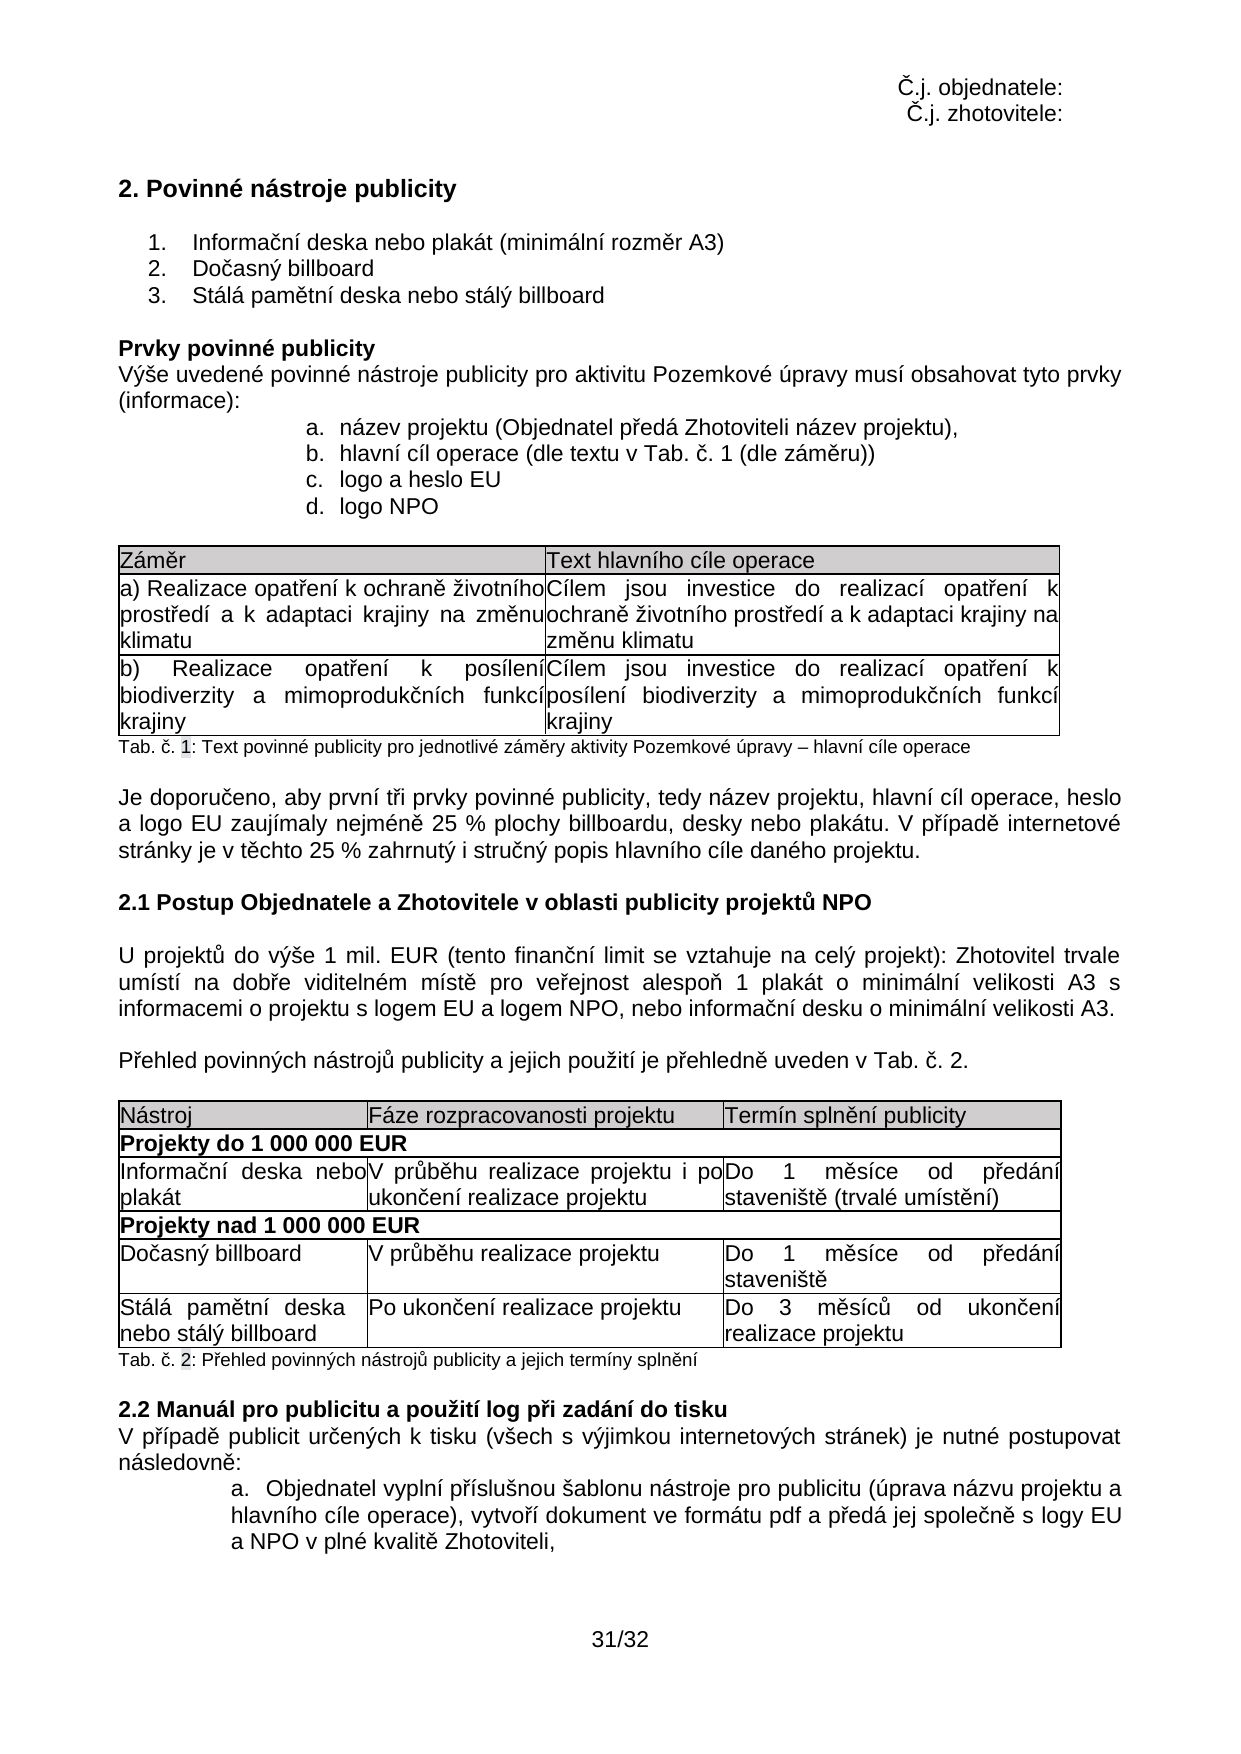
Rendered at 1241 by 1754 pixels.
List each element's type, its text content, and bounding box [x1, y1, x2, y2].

table_cell Projekty do 1 000 000 EUR [120, 1130, 1060, 1156]
table_header Nástroj [120, 1102, 367, 1128]
list logo a heslo EU [306, 466, 1122, 493]
text Je doporučeno, aby první tři prvky povinné publicity, tedy název projektu, hlavní cíl operace, heslo a logo EU zaujímaly nejméně 25 % plochy billboardu, desky nebo plakátu. V případě internetové stránky je v těchto 25 % zahrnutý i stručný popis hlavního cíle daného projektu. [118, 784, 1122, 863]
table_cell Stálá pamětní deska nebo stálý billboard [120, 1294, 367, 1347]
table_cell Do 1 měsíce od předání staveniště (trvalé umístění) [724, 1158, 1060, 1210]
table_header Fáze rozpracovanosti projektu [368, 1102, 723, 1128]
table_cell Informační deska nebo plakát [120, 1158, 367, 1210]
table_cell Cílem jsou investice do realizací opatření k ochraně životního prostředí a k adaptaci krajiny na změnu klimatu [546, 575, 1059, 654]
table_cell Dočasný billboard [120, 1240, 367, 1292]
text Tab. č. 1: Text povinné publicity pro jednotlivé záměry aktivity Pozemkové úpravy – hlavní cíle operace [191, 736, 1122, 758]
list hlavní cíl operace (dle textu v Tab. č. 1 (dle záměru)) [306, 440, 1122, 466]
list Stálá pamětní deska nebo stálý billboard [148, 282, 1122, 308]
table_cell V průběhu realizace projektu [368, 1240, 723, 1292]
text Tab. č. 2: Přehled povinných nástrojů publicity a jejich termíny splnění [191, 1348, 1122, 1370]
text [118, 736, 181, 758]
table_cell V průběhu realizace projektu i po ukončení realizace projektu [368, 1158, 723, 1210]
table_cell Cílem jsou investice do realizací opatření k posílení biodiverzity a mimoprodukčních funkcí krajiny [546, 656, 1059, 734]
text V případě publicit určených k tisku (všech s výjimkou internetových stránek) je nutné postupovat následovně: [118, 1423, 1122, 1475]
table_header Text hlavního cíle operace [546, 547, 1059, 573]
table_header Záměr [120, 547, 545, 573]
table_cell a) Realizace opatření k ochraně životního prostředí a k adaptaci krajiny na změnu klimatu [120, 575, 545, 654]
list logo NPO [306, 493, 1122, 519]
text 2.1 Postup Objednatele a Zhotovitele v oblasti publicity projektů NPO [118, 889, 1122, 916]
table_cell Po ukončení realizace projektu [368, 1294, 723, 1347]
table_cell Do 1 měsíce od předání staveniště [724, 1240, 1060, 1292]
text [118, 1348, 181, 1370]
table_cell Do 3 měsíců od ukončení realizace projektu [724, 1294, 1060, 1347]
text U projektů do výše 1 mil. EUR (tento finanční limit se vztahuje na celý projekt): Zhotovitel trvale umístí na dobře viditelném místě pro veřejnost alespoň 1 plakát o minimální velikosti A3 s informacemi o projektu s logem EU a logem NPO, nebo informační desku o minimální velikosti A3. [118, 942, 1122, 1021]
table_header Termín splnění publicity [724, 1102, 1060, 1128]
list Dočasný billboard [148, 255, 1122, 282]
text 2.2 Manuál pro publicitu a použití log při zadání do tisku [118, 1396, 1122, 1423]
table_cell Projekty nad 1 000 000 EUR [120, 1212, 1060, 1238]
text Výše uvedené povinné nástroje publicity pro aktivitu Pozemkové úpravy musí obsahovat tyto prvky (informace): [118, 361, 1122, 413]
text 2. Povinné nástroje publicity [118, 174, 1122, 203]
list Objednatel vyplní příslušnou šablonu nástroje pro publicitu (úprava názvu projektu a hlavního cíle operace), vytvoří dokument ve formátu pdf a předá jej společně s logy EU a NPO v plné kvalitě Zhotoviteli, [231, 1475, 1122, 1554]
table_cell b) Realizace opatření k posílení biodiverzity a mimoprodukčních funkcí krajiny [120, 656, 545, 734]
list název projektu (Objednatel předá Zhotoviteli název projektu), [306, 413, 1122, 440]
list Informační deska nebo plakát (minimální rozměr A3) [148, 229, 1122, 255]
text Prvky povinné publicity [118, 334, 1122, 361]
text Přehled povinných nástrojů publicity a jejich použití je přehledně uveden v Tab. č. 2. [118, 1047, 1122, 1074]
